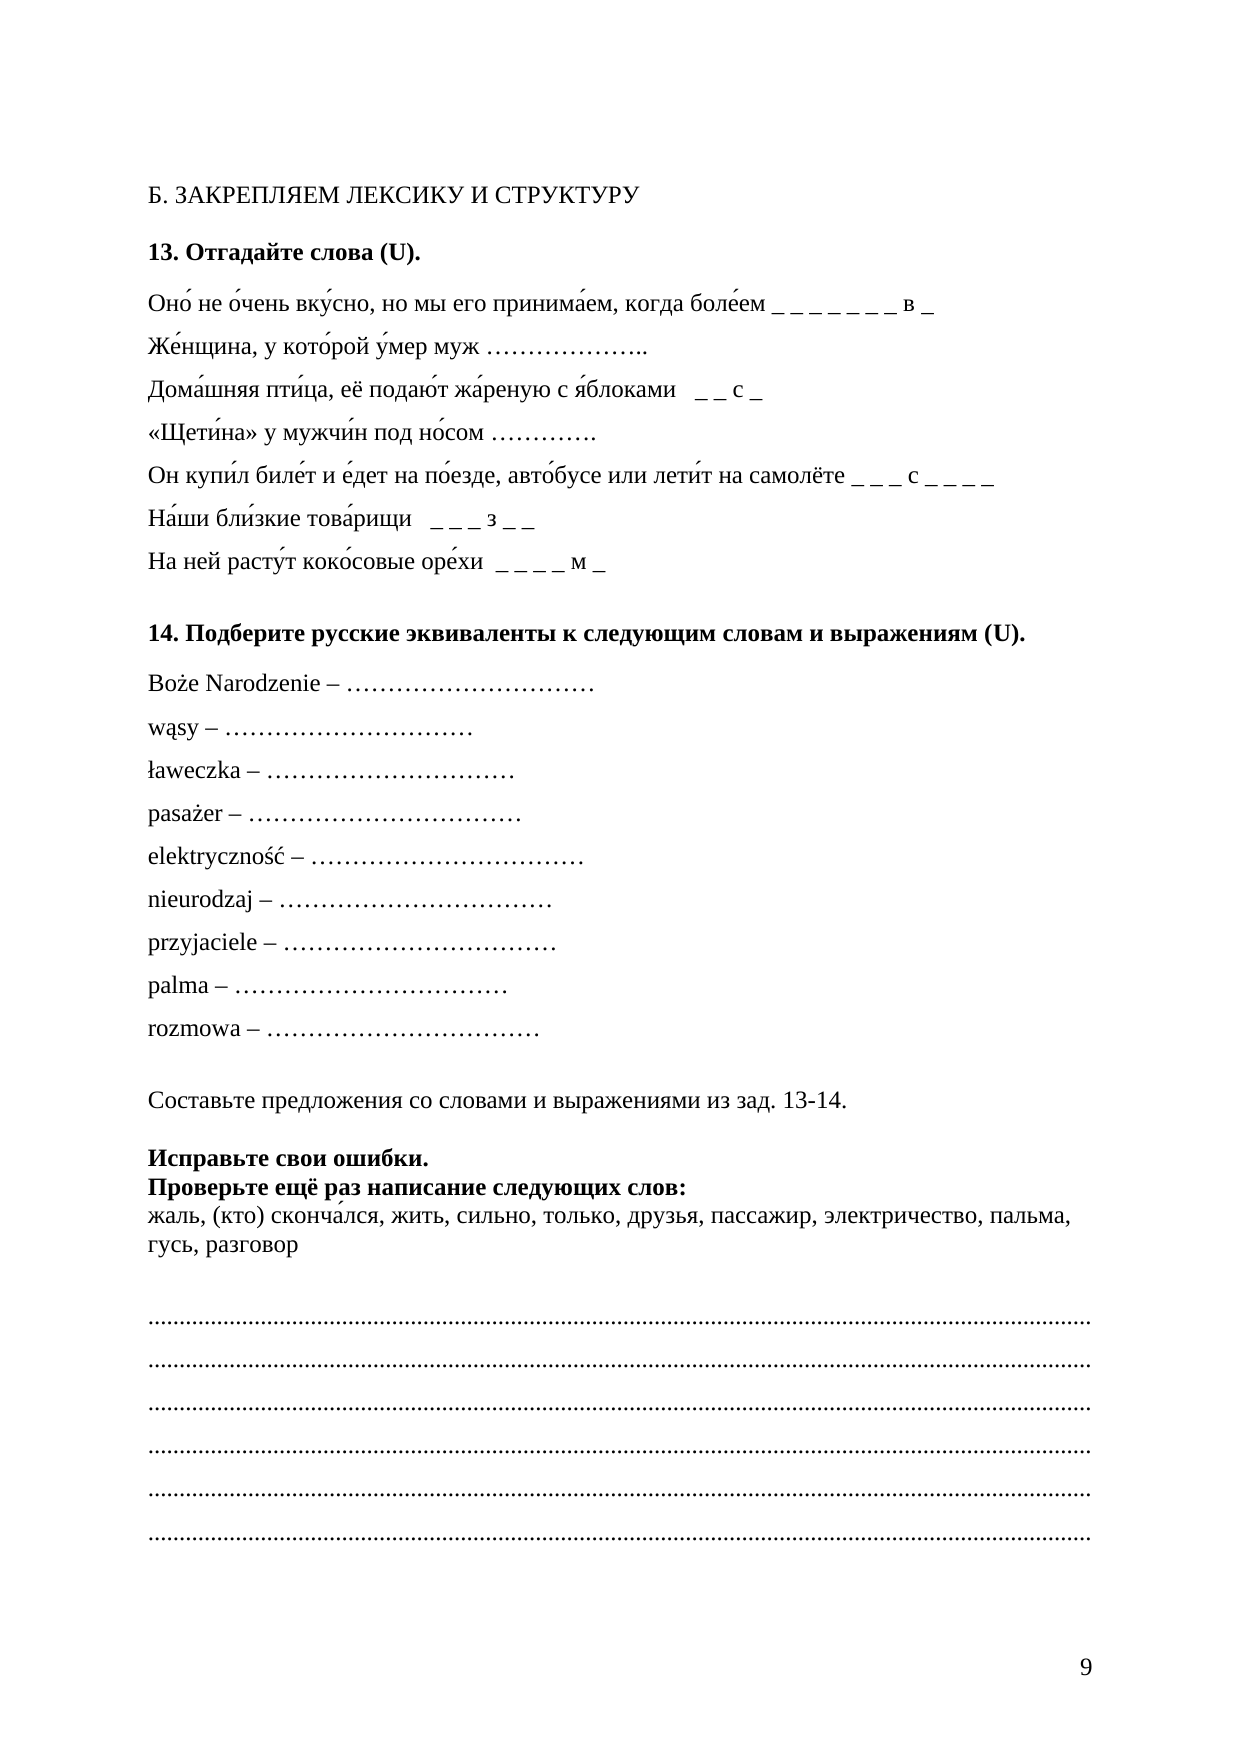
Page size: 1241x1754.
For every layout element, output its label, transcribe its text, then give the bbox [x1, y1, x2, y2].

text жаль, (кто) сконча́лся, жить, сильно, только, друзья, пассажир, электричество, пальма, гусь, разговор [148, 1200, 1093, 1258]
text ..................................................................................................................................................................................................................................................................................................................................................................................................................................................................... [148, 1258, 1093, 1416]
text Оно́ не о́чень вку́сно, но мы его принима́ем, когда боле́ем _ _ _ _ _ _ _ в _ Же́нщина, у кото́рой у́мер муж ……………….. Дома́шняя пти́ца, её подаю́т жа́реную с я́блоками _ _ с _ «Щети́на» у мужчи́н под но́сом …………. Он купи́л биле́т и е́дет на по́езде, авто́бусе или лети́т на самолёте _ _ _ с _ _ _ _ На́ши бли́зкие това́рищи _ _ _ з _ _ На ней расту́т коко́совые оре́хи _ _ _ _ м _ [148, 288, 1093, 607]
text Б. ЗАКРЕПЛЯЕМ ЛЕКСИКУ И СТРУКТУРУ [148, 148, 1093, 234]
text ..................................................................................................................................................................................................................................................................................................................................................................................................................................................................... [148, 1430, 1093, 1545]
text 14. Подберите русские эквиваленты к следующим словам и выражениям (U). [148, 618, 1093, 668]
text Составьте предложения со словами и выражениями из зад. 13-14. Исправьте свои ошибки. Проверьте ещё раз написание следующих слов: [148, 1085, 1093, 1200]
text Boże Narodzenie – ………………………… wąsy – ………………………… ławeczka – ………………………… pasażer – …………………………… elektryczność – …………………………… nieurodzaj – …………………………… przyjaciele – …………………………… palma – …………………………… rozmowa – …………………………… [148, 668, 1093, 1074]
text 13. Отгадайте слова (U). [148, 237, 1093, 288]
